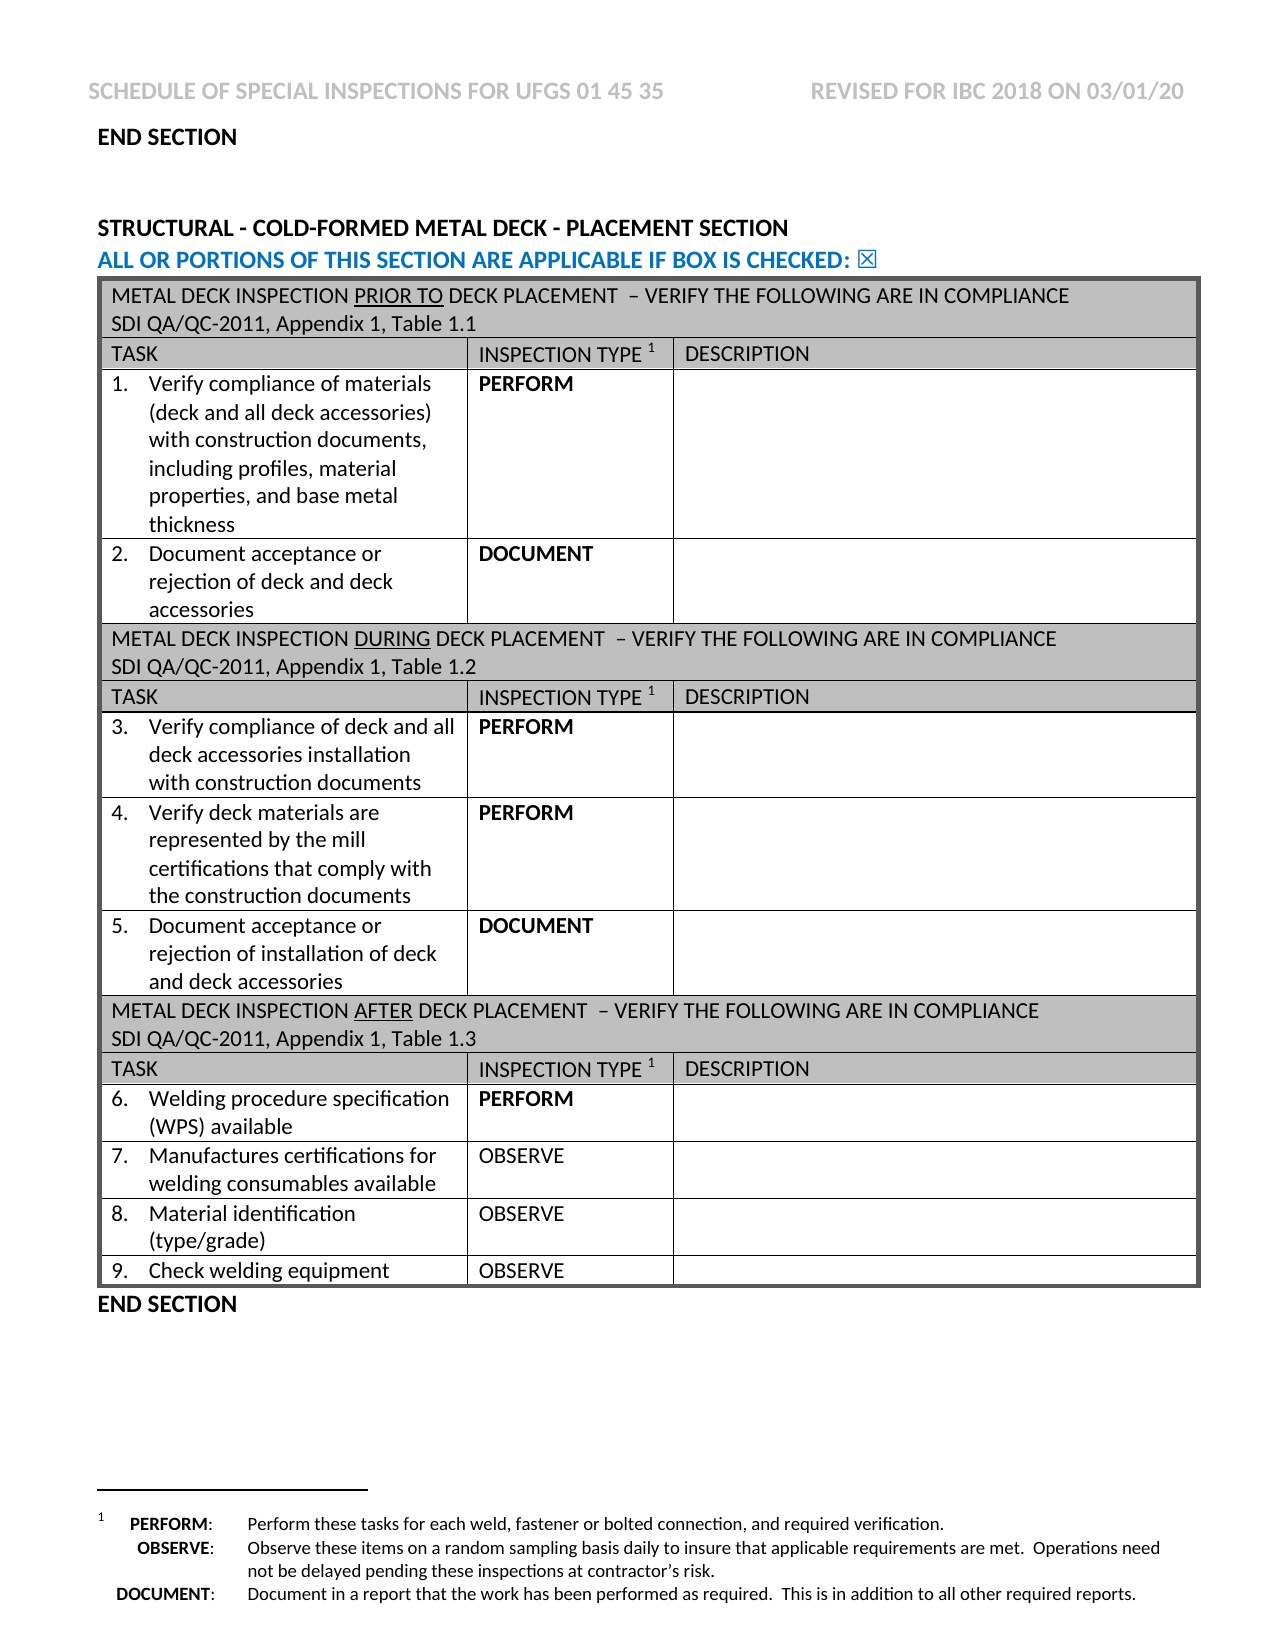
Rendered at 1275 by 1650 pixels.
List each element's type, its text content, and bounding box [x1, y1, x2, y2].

table_cell DOCUMENT [468, 911, 673, 995]
text ALL OR PORTIONS OF THIS SECTION ARE APPLICABLE IF BOX IS CHECKED: [97, 242, 1194, 276]
table_cell [674, 798, 1196, 910]
table_cell INSPECTION TYPE 1 [468, 1053, 673, 1083]
table_cell DESCRIPTION [674, 338, 1196, 368]
table_cell Check welding equipment [102, 1256, 467, 1284]
table_cell METAL DECK INSPECTION DURING DECK PLACEMENT – VERIFY THE FOLLOWING ARE IN COMPLIANCE SDI QA/QC-2011, Appendix 1, Table 1.2 [102, 624, 1196, 680]
table_cell [674, 1199, 1196, 1255]
table_cell [674, 713, 1196, 797]
table_cell [674, 370, 1196, 538]
table_cell PERFORM [468, 370, 673, 538]
table_cell [674, 1256, 1196, 1284]
table_cell DOCUMENT [468, 539, 673, 623]
table_cell INSPECTION TYPE 1 [468, 681, 673, 711]
text END SECTION [97, 121, 1177, 151]
table_cell PERFORM [468, 713, 673, 797]
table_header METAL DECK INSPECTION PRIOR TO DECK PLACEMENT – VERIFY THE FOLLOWING ARE IN COMPLIANCE SDI QA/QC-2011, Appendix 1, Table 1.1 [102, 281, 1196, 337]
table_cell Document acceptance or rejection of deck and deck accessories [102, 539, 467, 623]
table_cell Material identification (type/grade) [102, 1199, 467, 1255]
table_cell [674, 1085, 1196, 1141]
table_cell Verify deck materials are represented by the mill certifications that comply with the construction documents [102, 798, 467, 910]
table_cell [674, 1142, 1196, 1198]
table_cell TASK [102, 1053, 467, 1083]
table_cell DESCRIPTION [674, 1053, 1196, 1083]
table_cell Welding procedure specification (WPS) available [102, 1085, 467, 1141]
table_cell OBSERVE [468, 1199, 673, 1255]
table_cell OBSERVE [468, 1256, 673, 1284]
table_cell Manufactures certifications for welding consumables available [102, 1142, 467, 1198]
table_cell PERFORM [468, 798, 673, 910]
text STRUCTURAL - COLD-FORMED METAL DECK - PLACEMENT SECTION [97, 212, 1194, 242]
table_cell OBSERVE [468, 1142, 673, 1198]
table_cell TASK [102, 681, 467, 711]
table_cell DESCRIPTION [674, 681, 1196, 711]
table_cell METAL DECK INSPECTION AFTER DECK PLACEMENT – VERIFY THE FOLLOWING ARE IN COMPLIANCE SDI QA/QC-2011, Appendix 1, Table 1.3 [102, 996, 1196, 1052]
table_cell TASK [102, 338, 467, 368]
table_cell [674, 539, 1196, 623]
table_cell Document acceptance or rejection of installation of deck and deck accessories [102, 911, 467, 995]
table_cell INSPECTION TYPE [468, 338, 673, 368]
table_cell Verify compliance of materials (deck and all deck accessories) with construction documents, including profiles, material properties, and base metal thickness [102, 370, 467, 538]
table_cell Verify compliance of deck and all deck accessories installation with construction documents [102, 713, 467, 797]
table_cell PERFORM [468, 1085, 673, 1141]
table_cell [674, 911, 1196, 995]
text END SECTION [97, 1288, 1177, 1319]
